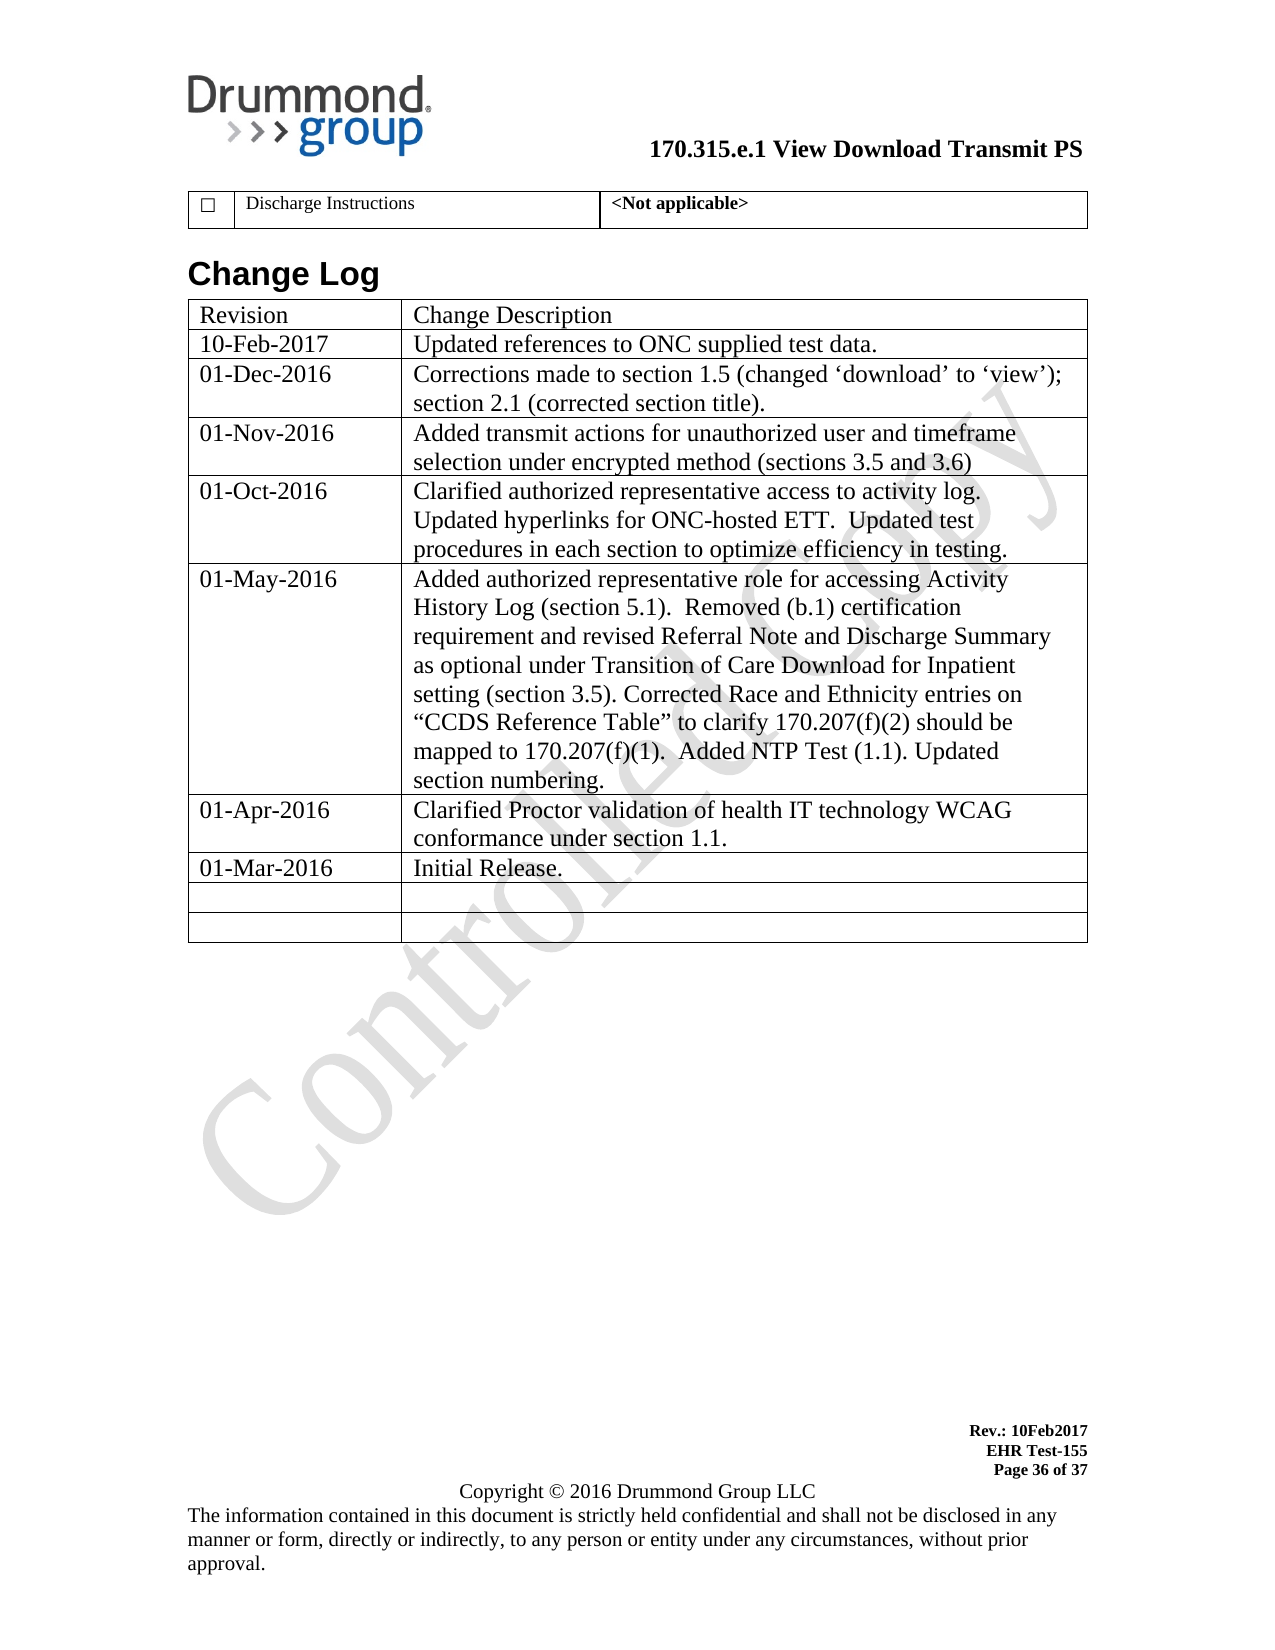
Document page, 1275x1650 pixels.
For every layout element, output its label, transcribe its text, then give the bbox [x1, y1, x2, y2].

table_cell Clarified Proctor validation of health IT technology WCAG conformance under section 1.1. [402, 795, 1087, 852]
table_cell [402, 883, 1087, 912]
table_cell Clarified authorized representative access to activity log. Updated hyperlinks for ONC-hosted ETT. Updated test procedures in each section to optimize efficiency in testing. [402, 476, 1087, 563]
table_cell 01-Nov-2016 [189, 418, 401, 475]
table_cell Discharge Instructions [235, 192, 599, 228]
table_cell <Not applicable> [601, 192, 1087, 228]
table_cell [189, 883, 401, 912]
table_cell 01-May-2016 [189, 564, 401, 794]
table_cell [402, 913, 1087, 942]
table_cell Added transmit actions for unauthorized user and timeframe selection under encrypted method (sections 3.5 and 3.6) [402, 418, 1087, 475]
table_cell 10-Feb-2017 [189, 330, 401, 358]
table_header Change Description [402, 300, 1087, 328]
table_cell 01-Dec-2016 [189, 359, 401, 417]
table_cell 01-Apr-2016 [189, 795, 401, 852]
table_cell Initial Release. [402, 853, 1087, 882]
table_cell [189, 913, 401, 942]
table_cell Added authorized representative role for accessing Activity History Log (section 5.1). Removed (b.1) certification requirement and revised Referral Note and Discharge Summary as optional under Transition of Care Download for Inpatient setting (section 3.5). Corrected Race and Ethnicity entries on “CCDS Reference Table” to clarify 170.207(f)(2) should be mapped to 170.207(f)(1). Added NTP Test (1.1). Updated section numbering. [402, 564, 1087, 794]
table_cell Updated references to ONC supplied test data. [402, 330, 1087, 358]
table_header Revision [189, 300, 401, 328]
subtitle Change Log [187, 254, 1087, 292]
table_cell Corrections made to section 1.5 (changed ‘download’ to ‘view’); section 2.1 (corrected section title). [402, 359, 1087, 417]
table_cell 01-Oct-2016 [189, 476, 401, 563]
picture [187, 75, 433, 157]
table_cell 01-Mar-2016 [189, 853, 401, 882]
